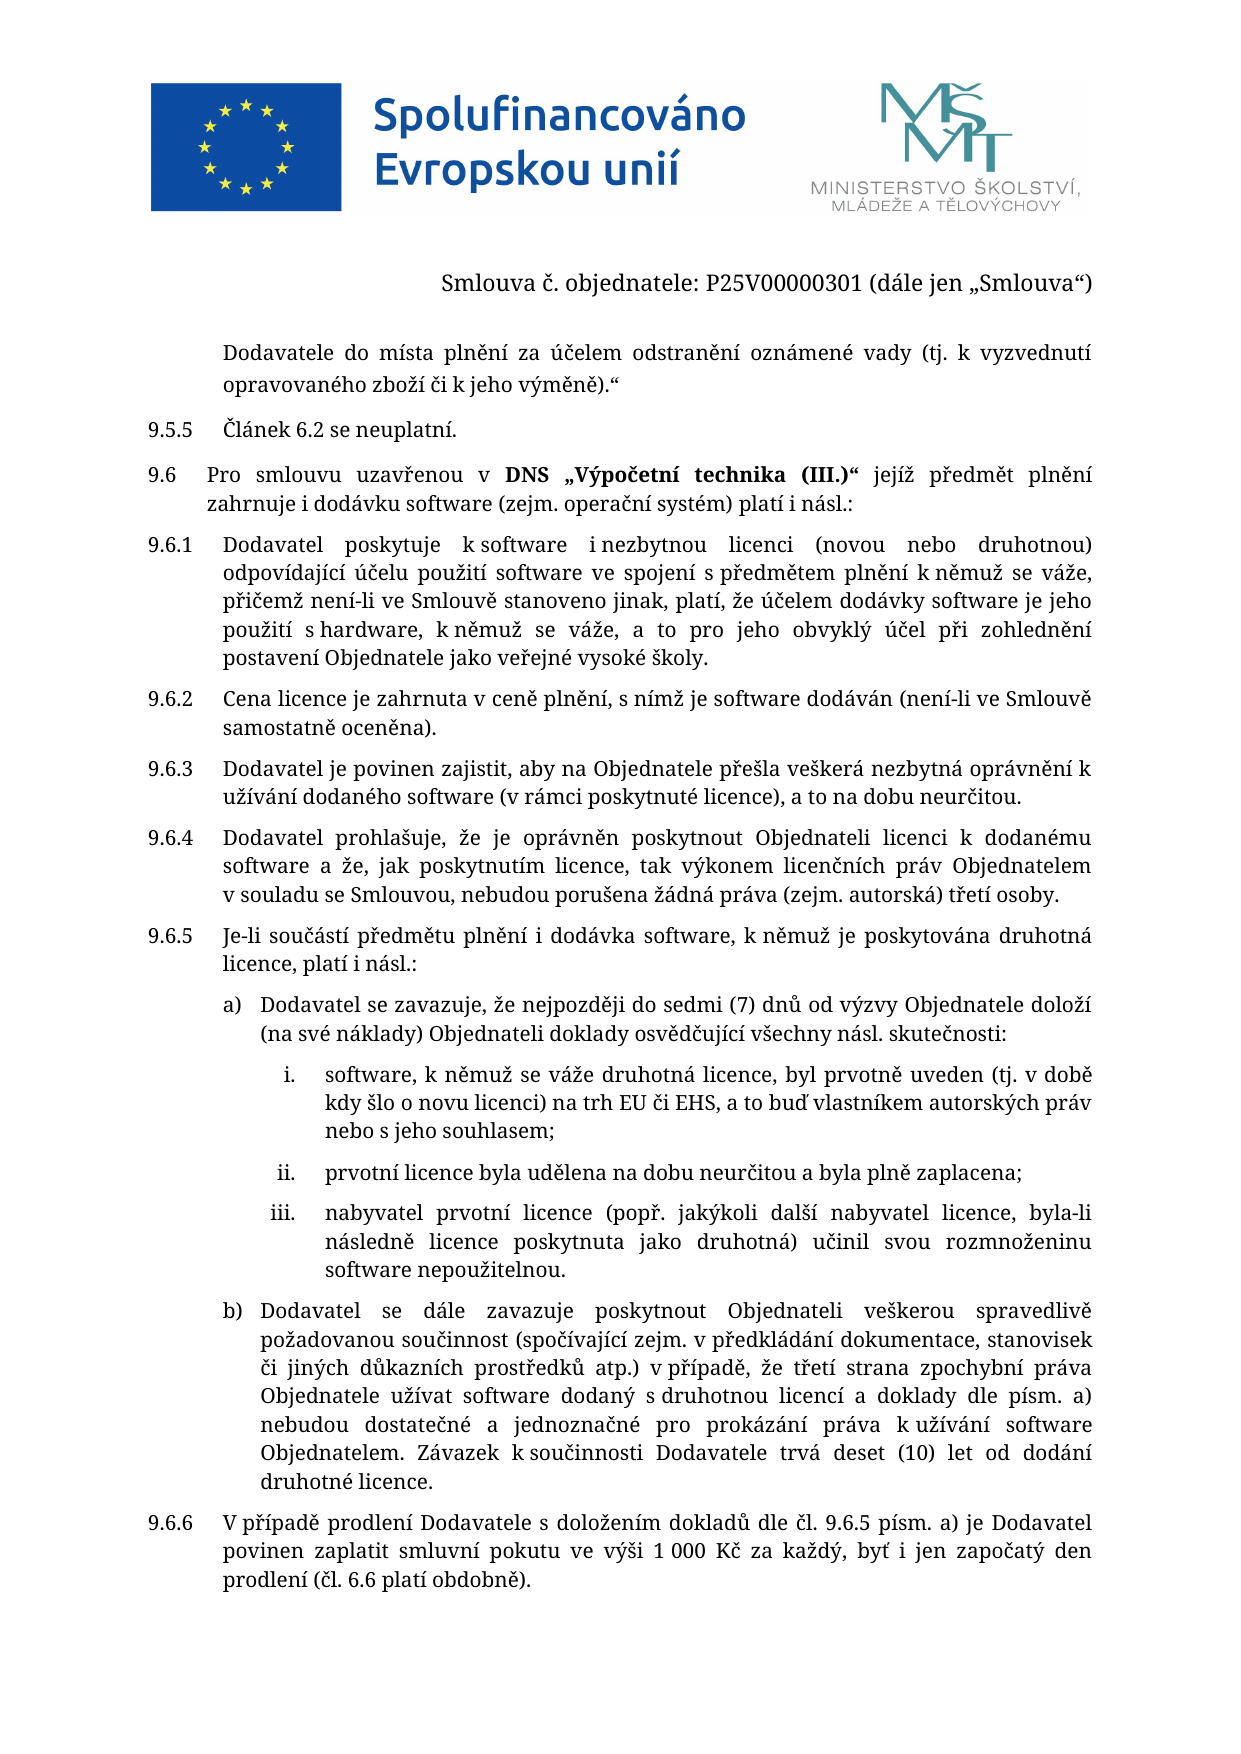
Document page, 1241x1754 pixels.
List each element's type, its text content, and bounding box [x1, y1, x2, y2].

list Dodavatel se dále zavazuje poskytnout Objednateli veškerou spravedlivě požadovanou součinnost (spočívající zejm. v předkládání dokumentace, stanovisek či jiných důkazních prostředků atp.) v případě, že třetí strana zpochybní práva Objednatele užívat software dodaný s druhotnou licencí a doklady dle písm. a) nebudou dostatečné a jednoznačné pro prokázání práva k užívání software Objednatelem. Závazek k součinnosti Dodavatele trvá deset (10) let od dodání druhotné licence. [223, 1296, 1093, 1495]
list Cena licence je zahrnuta v ceně plnění, s nímž je software dodáván (není-li ve Smlouvě samostatně oceněna). [148, 684, 1093, 741]
list Dodavatel je povinen zajistit, aby na Objednatele přešla veškerá nezbytná oprávnění k užívání dodaného software (v rámci poskytnuté licence), a to na dobu neurčitou. [148, 754, 1093, 811]
list V případě prodlení Dodavatele s doložením dokladů dle čl. 9.6.5 písm. a) je Dodavatel povinen zaplatit smluvní pokutu ve výši 1 000 Kč za každý, byť i jen započatý den prodlení (čl. 6.6 platí obdobně). [148, 1508, 1093, 1593]
picture [147, 80, 1093, 215]
list Dodavatel prohlašuje, že je oprávněn poskytnout Objednateli licenci k dodanému software a že, jak poskytnutím licence, tak výkonem licenčních práv Objednatelem v souladu se Smlouvou, nebudou porušena žádná práva (zejm. autorská) třetí osoby. [148, 823, 1093, 908]
list Dodavatel poskytuje k software i nezbytnou licenci (novou nebo druhotnou) odpovídající účelu použití software ve spojení s předmětem plnění k němuž se váže, přičemž není-li ve Smlouvě stanoveno jinak, platí, že účelem dodávky software je jeho použití s hardware, k němuž se váže, a to pro jeho obvyklý účel při zohlednění postavení Objednatele jako veřejné vysoké školy. [148, 530, 1093, 672]
list Pro smlouvu uzavřenou v DNS „Výpočetní technika (III.)“ jejíž předmět plnění zahrnuje i dodávku software (zejm. operační systém) platí i násl.: [148, 460, 1093, 517]
list nabyvatel prvotní licence (popř. jakýkoli další nabyvatel licence, byla-li následně licence poskytnuta jako druhotná) učinil svou rozmnoženinu software nepoužitelnou. [295, 1198, 1093, 1284]
list Je-li součástí předmětu plnění i dodávka software, k němuž je poskytována druhotná licence, platí i násl.: [148, 921, 1093, 978]
list Článek 6.2 se neuplatní. [148, 415, 1093, 444]
list Dodavatel se zavazuje, že nejpozději do sedmi (7) dnů od výzvy Objednatele doloží (na své náklady) Objednateli doklady osvědčující všechny násl. skutečnosti: [223, 990, 1093, 1047]
list prvotní licence byla udělena na dobu neurčitou a byla plně zaplacena; [295, 1158, 1093, 1186]
list software, k němuž se váže druhotná licence, byl prvotně uveden (tj. v době kdy šlo o novu licenci) na trh EU či EHS, a to buď vlastníkem autorských práv nebo s jeho souhlasem; [295, 1060, 1093, 1145]
